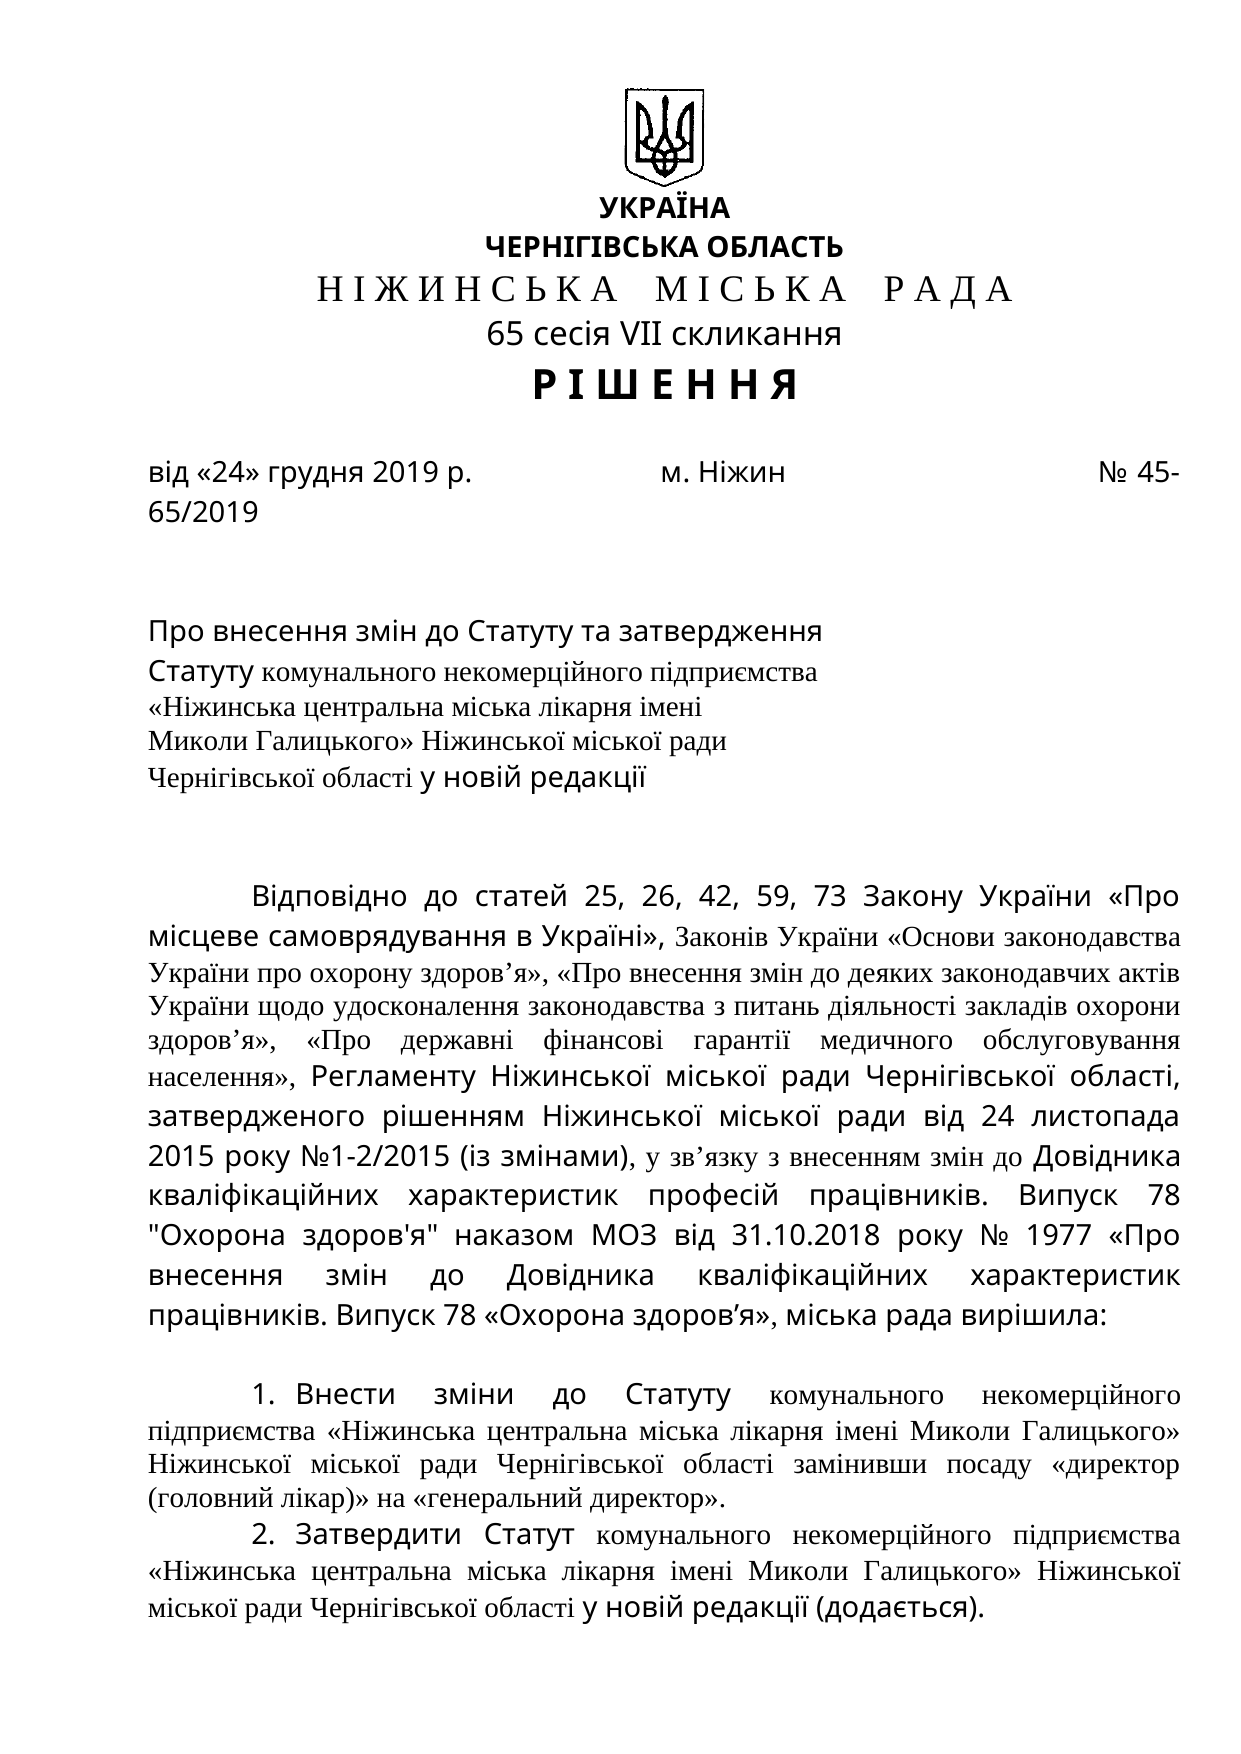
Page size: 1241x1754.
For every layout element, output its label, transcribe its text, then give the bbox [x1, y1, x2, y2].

text від «24» грудня 2019 р. м. Ніжин № 45-65/2019 [148, 451, 1181, 531]
text Відповідно до статей 25, 26, 42, 59, 73 Закону України «Про місцеве самоврядування в Україні», Законів України «Основи законодавства України про охорону здоров’я», «Про внесення змін до деяких законодавчих актів України щодо удосконалення законодавства з питань діяльності закладів охорони здоров’я», «Про державні фінансові гарантії медичного обслуговування населення», Регламенту Ніжинської міської ради Чернігівської області, затвердженого рішенням Ніжинської міської ради від 24 листопада 2015 року №1-2/2015 (із змінами), у зв’язку з внесенням змін до Довідника кваліфікаційних характеристик професій працівників. Випуск 78 "Охорона здоров'я" наказом МОЗ від 31.10.2018 року № 1977 «Про внесення змін до Довідника кваліфікаційних характеристик працівників. Випуск 78 «Охорона здоров’я», міська рада вирішила: [148, 876, 1181, 1175]
text ЧЕРНІГІВСЬКА ОБЛАСТЬ [148, 227, 1181, 266]
picture [624, 88, 705, 187]
list Внести зміни до Статуту комунального некомерційного підприємства «Ніжинська центральна міська лікарня імені Миколи Галицького» Ніжинської міської ради Чернігівської області замінивши посаду «директор (головний лікар)» на «генеральний директор». [148, 1373, 1181, 1513]
text «Ніжинська центральна міська лікарня імені [148, 689, 1181, 723]
text Про внесення змін до Статуту та затвердження [148, 610, 1181, 650]
text Н І Ж И Н С Ь К А М І С Ь К А Р А Д А [148, 266, 1181, 309]
text Статуту комунального некомерційного підприємства [148, 650, 1181, 689]
text Відповідно до статей 25, 26, 42, 59, 73 Закону України «Про місцеве самоврядування в Україні», Законів України «Основи законодавства України про охорону здоров’я», «Про внесення змін до деяких законодавчих актів України щодо удосконалення законодавства з питань діяльності закладів охорони здоров’я», «Про державні фінансові гарантії медичного обслуговування населення», Регламенту Ніжинської міської ради Чернігівської області, затвердженого рішенням Ніжинської міської ради від 24 листопада 2015 року №1-2/2015 (із змінами), у зв’язку з внесенням змін до Довідника кваліфікаційних характеристик професій працівників. Випуск 78 "Охорона здоров'я" наказом МОЗ від 31.10.2018 року № 1977 «Про внесення змін до Довідника кваліфікаційних характеристик працівників. Випуск 78 «Охорона здоров’я», міська рада вирішила: [148, 1214, 1181, 1333]
text УКРАЇНА [148, 187, 1181, 227]
text Миколи Галицького» Ніжинської міської ради Чернігівської області у новій редакції [148, 723, 1181, 796]
text Р І Ш Е Н Н Я [148, 355, 1181, 412]
text 65 сесія VII скликання [148, 309, 1181, 355]
list Затвердити Статут комунального некомерційного підприємства «Ніжинська центральна міська лікарня імені Миколи Галицького» Ніжинської міської ради Чернігівської області у новій редакції (додається). [148, 1513, 1181, 1626]
